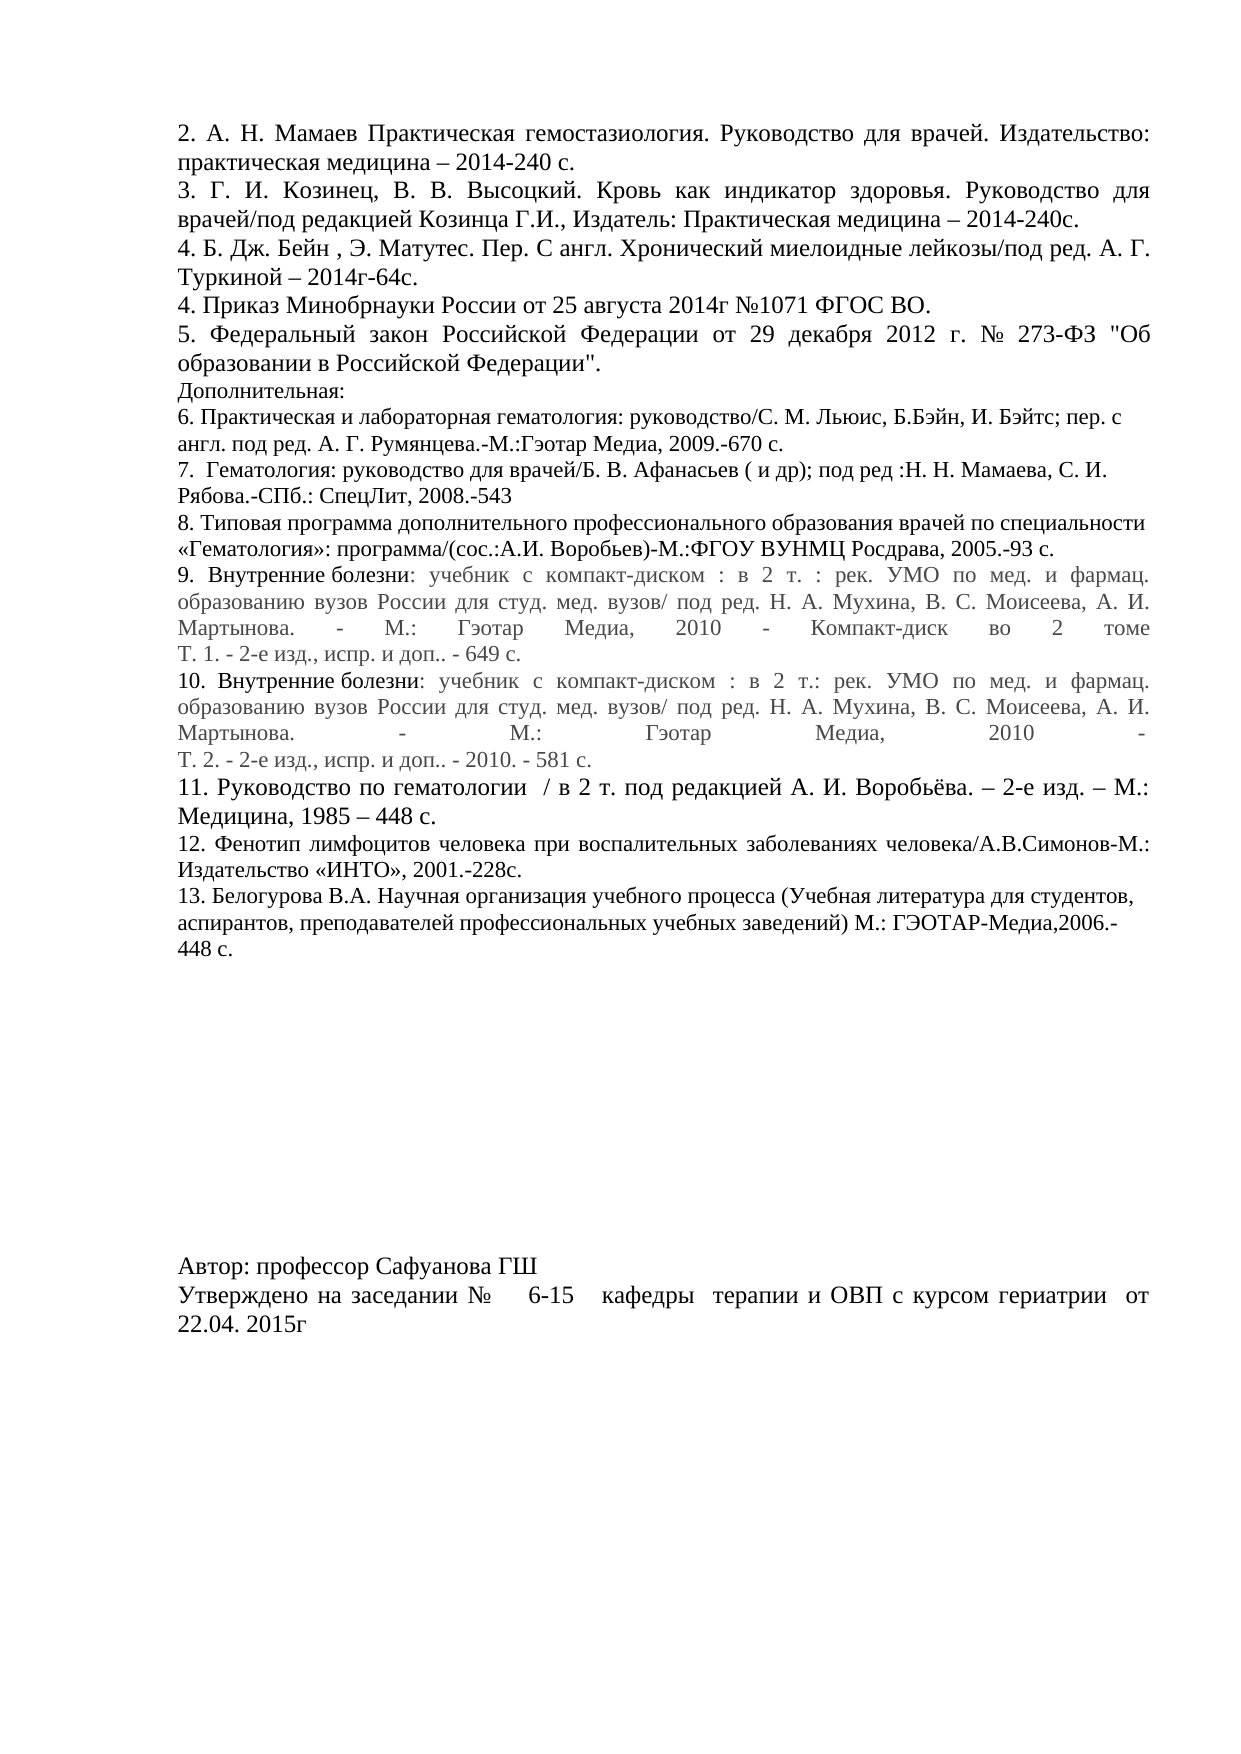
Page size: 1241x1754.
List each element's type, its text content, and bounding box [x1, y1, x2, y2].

text 4. Б. Дж. Бейн , Э. Матутес. Пер. С англ. Хронический миелоидные лейкозы/под ред. А. Г. Туркиной – 2014г-64с. [177, 233, 1152, 291]
text 13. Белогурова В.А. Научная организация учебного процесса (Учебная литература для студентов, аспирантов, преподавателей профессиональных учебных заведений) М.: ГЭОТАР-Медиа,2006.-448 с. [177, 882, 1152, 961]
text Утверждено на заседании № 6-15 кафедры терапии и ОВП с курсом гериатрии от 22.04. 2015г [177, 1280, 1152, 1338]
text 7. Гематология: руководство для врачей/Б. В. Афанасьев ( и др); под ред :Н. Н. Мамаева, С. И. Рябова.-СПб.: СпецЛит, 2008.-543 [512, 456, 1152, 509]
text 9. Внутренние болезни: учебник с компакт-диском : в 2 т. : рек. УМО по мед. и фармац. образованию вузов России для студ. мед. вузов/ под ред. Н. А. Мухина, В. С. Моисеева, А. И. Мартынова. - М.: Гэотар Медиа, 2010 - Компакт-диск во 2 томе Т. 1. - 2-е изд., испр. и доп.. - 649 с. [177, 561, 1152, 667]
text 2. А. Н. Мамаев Практическая гемостазиология. Руководство для врачей. Издательство: практическая медицина – 2014-240 с. [177, 118, 1152, 176]
text Дополнительная: [177, 377, 1152, 403]
text 10. Внутренние болезни: учебник с компакт-диском : в 2 т.: рек. УМО по мед. и фармац. образованию вузов России для студ. мед. вузов/ под ред. Н. А. Мухина, В. С. Моисеева, А. И. Мартынова. - М.: Гэотар Медиа, 2010 - Т. 2. - 2-е изд., испр. и доп.. - 2010. - 581 с. [177, 667, 1152, 772]
text 5. Федеральный закон Российской Федерации от 29 декабря 2012 г. № 273-ФЗ "Об образовании в Российской Федерации". [177, 319, 1152, 377]
text Автор: профессор Сафуанова ГШ [177, 1251, 1152, 1280]
text 3. Г. И. Козинец, В. В. Высоцкий. Кровь как индикатор здоровья. Руководство для врачей/под редакцией Козинца Г.И., Издатель: Практическая медицина – 2014-240с. [177, 176, 1152, 233]
text 11. Руководство по гематологии / в 2 т. под редакцией А. И. Воробьёва. – 2-е изд. – М.: Медицина, 1985 – 448 с. [177, 772, 1152, 830]
text 12. Фенотип лимфоцитов человека при воспалительных заболеваниях человека/А.В.Симонов-М.: Издательство «ИНТО», 2001.-228с. [177, 830, 1152, 882]
text 4. Приказ Минобрнауки России от 25 августа 2014г №1071 ФГОС ВО. [177, 291, 1152, 319]
text 6. Практическая и лабораторная гематология: руководство/С. М. Льюис, Б.Бэйн, И. Бэйтс; пер. с англ. под ред. А. Г. Румянцева.-М.:Гэотар Медиа, 2009.-670 с. [177, 403, 1152, 456]
